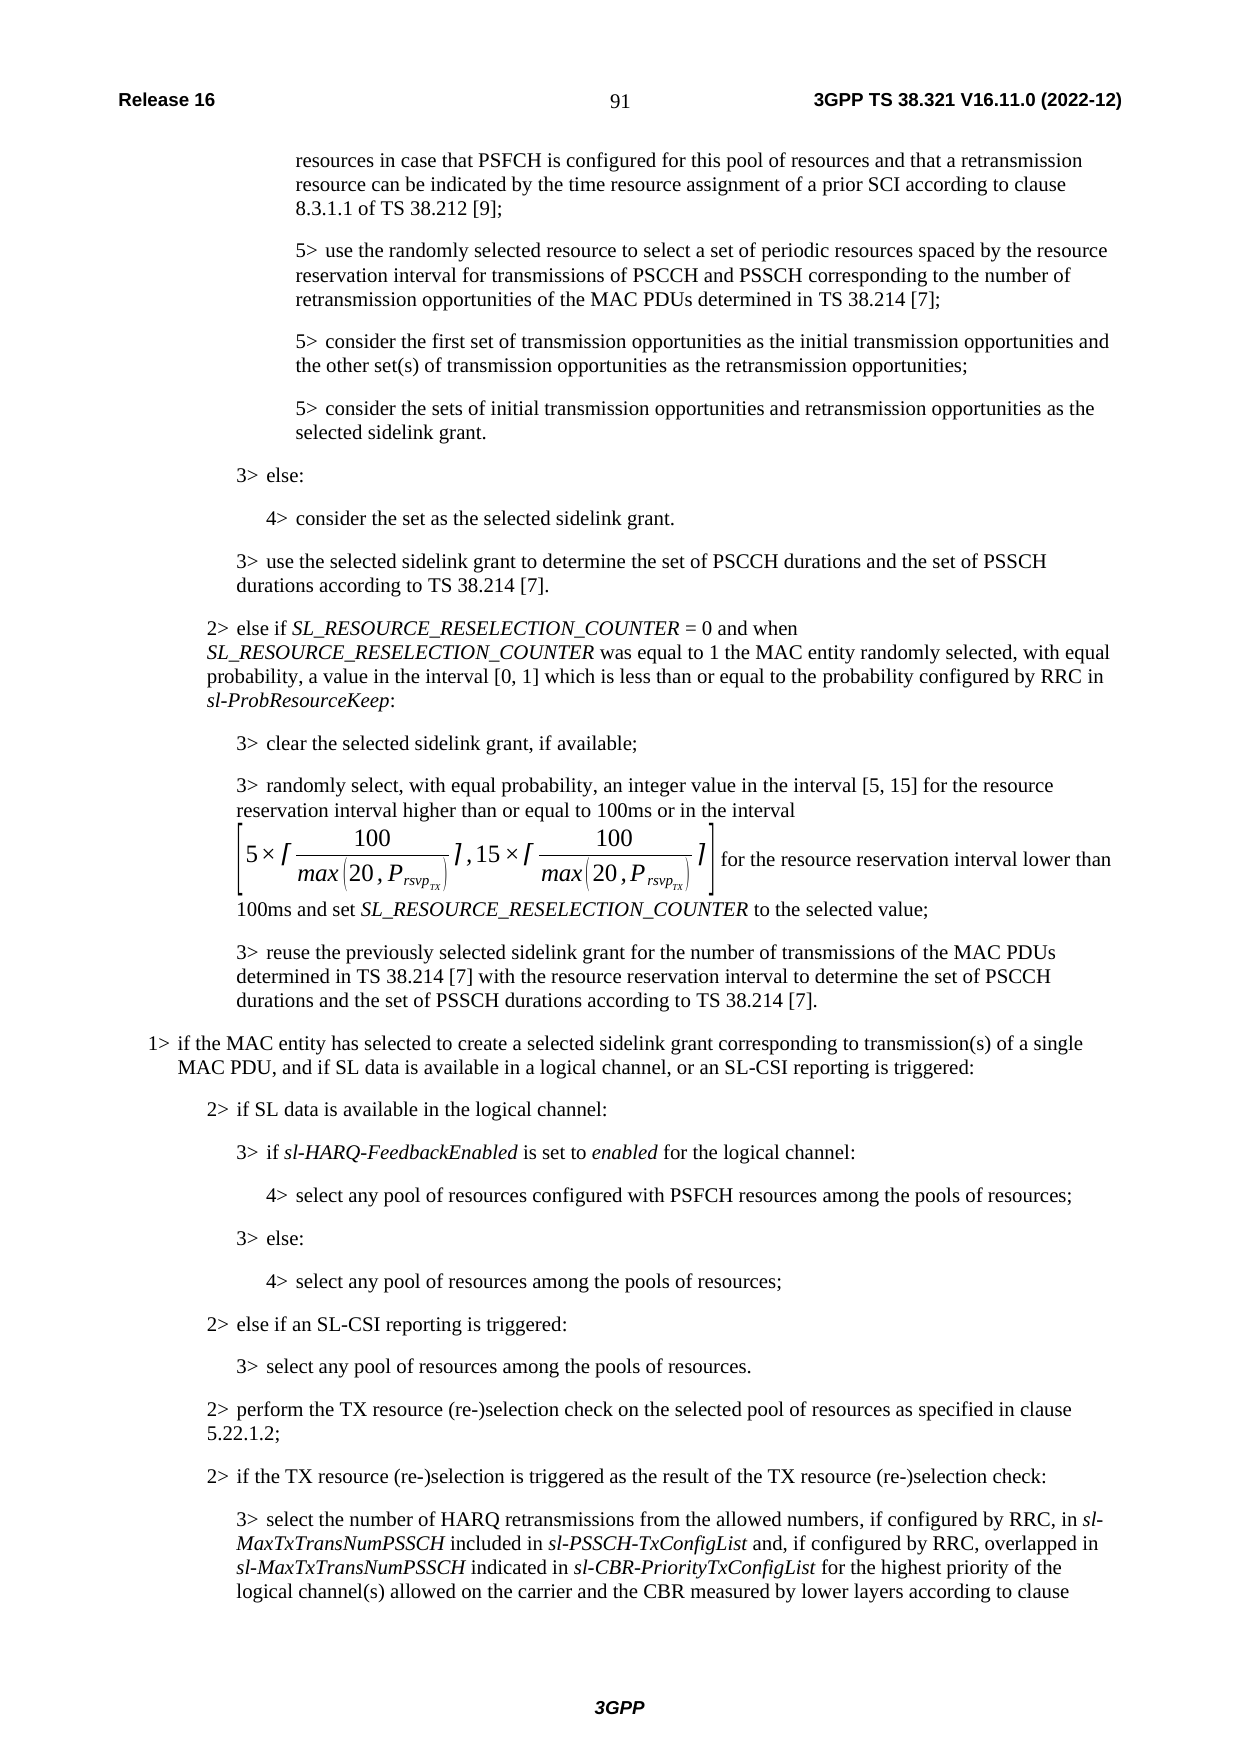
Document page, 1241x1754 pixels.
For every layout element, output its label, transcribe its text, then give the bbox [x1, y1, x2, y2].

text 3> use the selected sidelink grant to determine the set of PSCCH durations and the set of PSSCH durations according to TS 38.214 [7]. [236, 549, 1122, 597]
text 3> else: [236, 1226, 1122, 1250]
text 3> if sl-HARQ-FeedbackEnabled is set to enabled for the logical channel: [236, 1140, 1122, 1164]
text 4> select any pool of resources configured with PSFCH resources among the pools of resources; [266, 1183, 1122, 1207]
text 2> else if an SL-CSI reporting is triggered: [207, 1311, 1122, 1336]
text 5> consider the sets of initial transmission opportunities and retransmission opportunities as the selected sidelink grant. [295, 396, 1122, 444]
text 3> reuse the previously selected sidelink grant for the number of transmissions of the MAC PDUs determined in TS 38.214 [7] with the resource reservation interval to determine the set of PSCCH durations and the set of PSSCH durations according to TS 38.214 [7]. [236, 939, 1122, 1012]
text 2> else if SL_RESOURCE_RESELECTION_COUNTER = 0 and when SL_RESOURCE_RESELECTION_COUNTER was equal to 1 the MAC entity randomly selected, with equal probability, a value in the interval [0, 1] which is less than or equal to the probability configured by RRC in sl-ProbResourceKeep: [207, 616, 1122, 712]
text 5> consider the first set of transmission opportunities as the initial transmission opportunities and the other set(s) of transmission opportunities as the retransmission opportunities; [295, 329, 1122, 377]
text 4> consider the set as the selected sidelink grant. [266, 506, 1122, 530]
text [295, 147, 1122, 220]
text 3> clear the selected sidelink grant, if available; [236, 731, 1122, 755]
text 2> if the TX resource (re-)selection is triggered as the result of the TX resource (re-)selection check: [207, 1464, 1122, 1488]
text 3> else: [236, 463, 1122, 487]
text 4> select any pool of resources among the pools of resources; [266, 1269, 1122, 1293]
text 3> randomly select, with equal probability, an integer value in the interval [5, 15] for the resource reservation interval higher than or equal to 100ms or in the interval for the resource reservation interval lower than 100ms and set SL_RESOURCE_RESELECTION_COUNTER to the selected value; [236, 773, 1122, 921]
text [236, 1507, 1122, 1603]
text 1> if the MAC entity has selected to create a selected sidelink grant corresponding to transmission(s) of a single MAC PDU, and if SL data is available in a logical channel, or an SL-CSI reporting is triggered: [148, 1031, 1122, 1079]
text 2> perform the TX resource (re-)selection check on the selected pool of resources as specified in clause 5.22.1.2; [207, 1397, 1122, 1445]
text 5> use the randomly selected resource to select a set of periodic resources spaced by the resource reservation interval for transmissions of PSCCH and PSSCH corresponding to the number of retransmission opportunities of the MAC PDUs determined in TS 38.214 [7]; [295, 238, 1122, 311]
text 3> select any pool of resources among the pools of resources. [236, 1354, 1122, 1378]
text 2> if SL data is available in the logical channel: [207, 1097, 1122, 1121]
